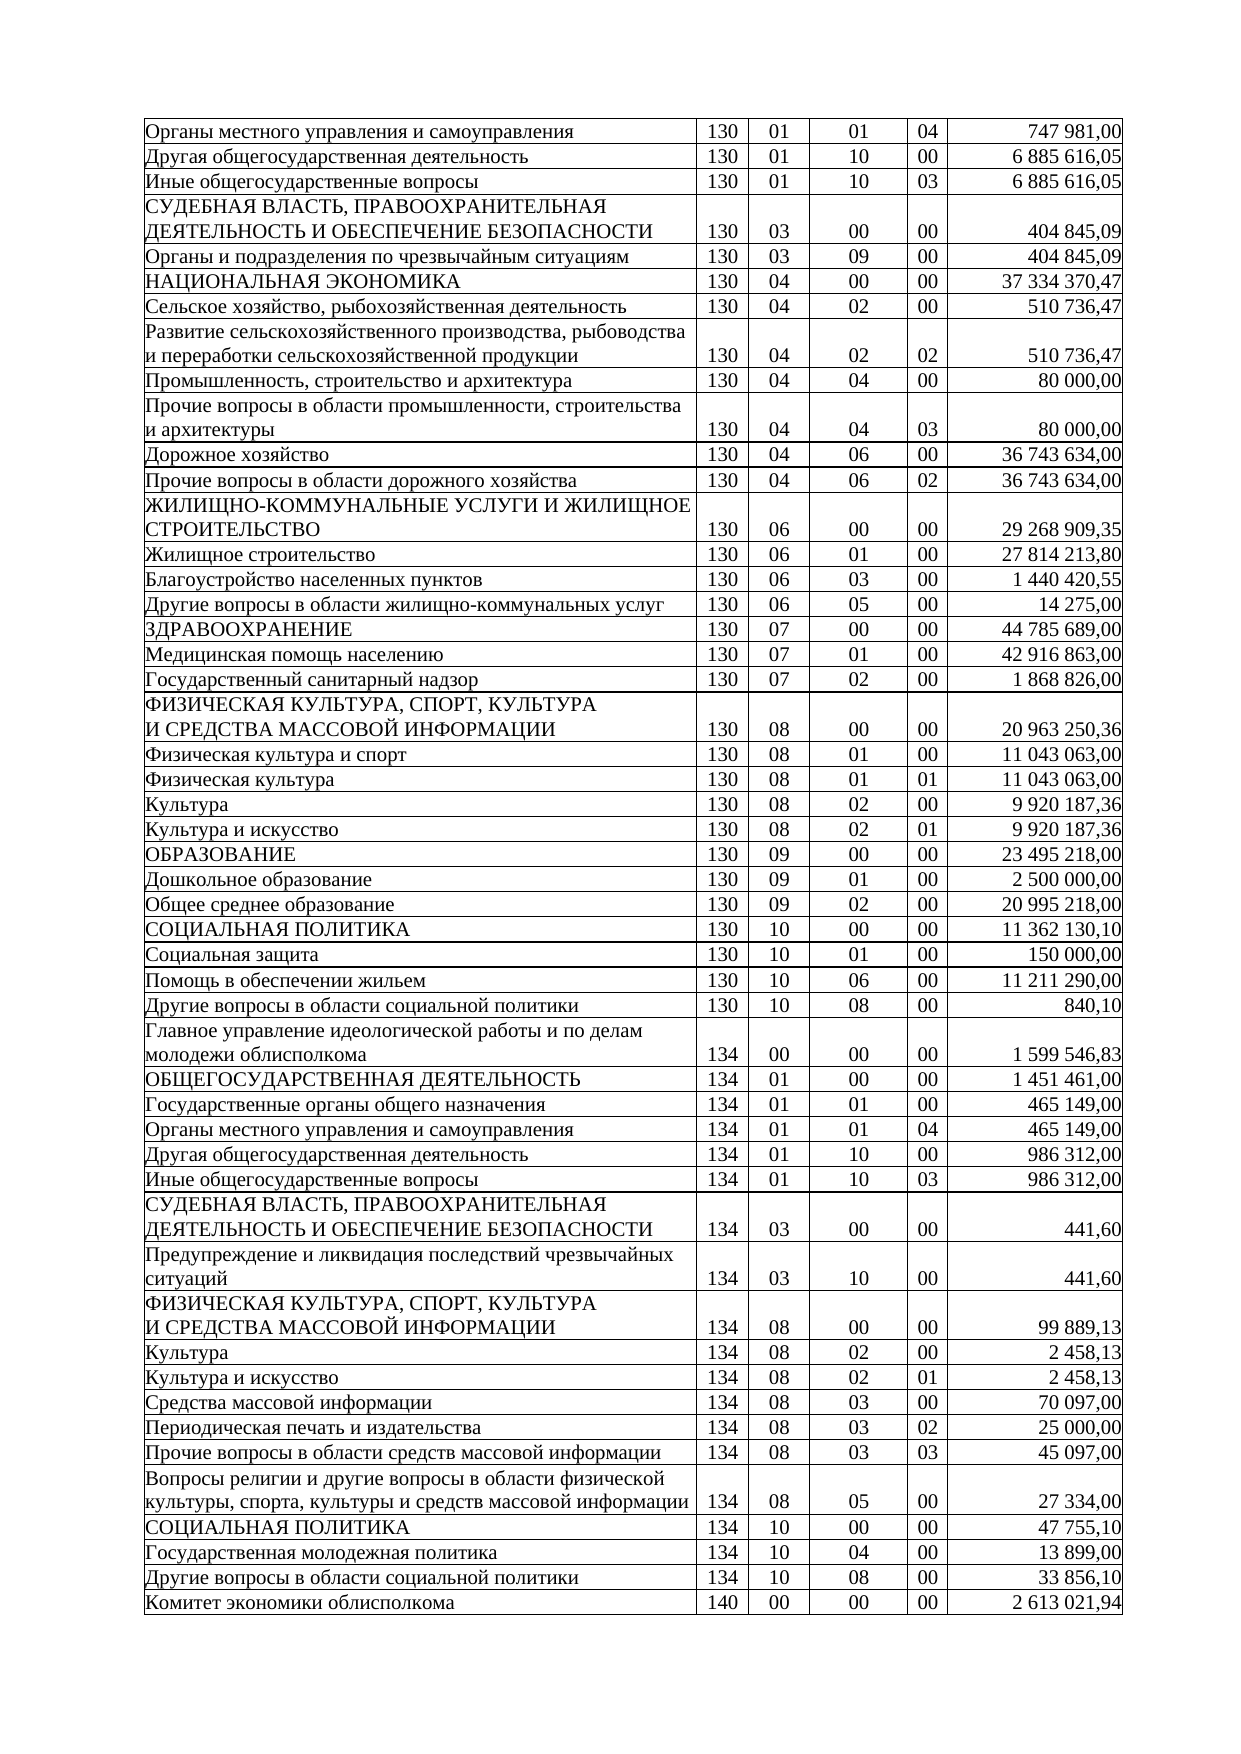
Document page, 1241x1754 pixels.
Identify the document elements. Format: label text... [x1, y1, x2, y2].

table_cell 134 [697, 1117, 748, 1141]
table_cell 08 [749, 693, 809, 741]
table_cell 04 [810, 368, 907, 392]
table_cell 01 [749, 1092, 809, 1116]
table_cell 01 [908, 817, 947, 841]
table_cell 99 889,13 [948, 1291, 1122, 1339]
table_cell 00 [908, 968, 947, 992]
table_cell 00 [908, 842, 947, 866]
table_cell 134 [697, 1018, 748, 1066]
table_cell 29 268 909,35 [948, 493, 1122, 541]
table_cell 9 920 187,36 [948, 792, 1122, 816]
table_cell 08 [749, 1365, 809, 1389]
table_cell 02 [810, 294, 907, 318]
table_cell 00 [908, 443, 947, 466]
table_cell 08 [810, 993, 907, 1017]
table_cell 10 [749, 1515, 809, 1539]
table_cell 09 [749, 842, 809, 866]
table_cell 134 [697, 1142, 748, 1166]
table_cell 20 963 250,36 [948, 693, 1122, 741]
table_cell СУДЕБНАЯ ВЛАСТЬ, ПРАВООХРАНИТЕЛЬНАЯ ДЕЯТЕЛЬНОСТЬ И ОБЕСПЕЧЕНИЕ БЕЗОПАСНОСТИ [145, 195, 696, 243]
table_cell Другие вопросы в области социальной политики [145, 993, 696, 1017]
table_cell 00 [810, 842, 907, 866]
table_cell 09 [810, 244, 907, 268]
table_cell 134 [697, 1167, 748, 1191]
table_cell 08 [810, 1565, 907, 1589]
table_cell 130 [697, 319, 748, 367]
table_cell 747 981,00 [948, 119, 1122, 143]
table_cell 00 [908, 1540, 947, 1564]
table_cell 06 [749, 592, 809, 616]
table_cell 00 [810, 917, 907, 941]
table_cell 510 736,47 [948, 319, 1122, 367]
table_cell 00 [810, 693, 907, 741]
table_cell 00 [908, 667, 947, 691]
table_cell 08 [749, 1415, 809, 1439]
table_cell 00 [908, 1067, 947, 1091]
table_cell 10 [749, 968, 809, 992]
table_cell 44 785 689,00 [948, 617, 1122, 641]
table_cell 130 [697, 368, 748, 392]
table_cell Другая общегосударственная деятельность [145, 1142, 696, 1166]
table_cell 01 [749, 119, 809, 143]
table_cell НАЦИОНАЛЬНАЯ ЭКОНОМИКА [145, 269, 696, 293]
table_cell СОЦИАЛЬНАЯ ПОЛИТИКА [145, 1515, 696, 1539]
table_cell 130 [697, 842, 748, 866]
table_cell 04 [749, 468, 809, 492]
table_cell 130 [697, 642, 748, 666]
table_cell 130 [697, 542, 748, 566]
table_cell Культура [145, 792, 696, 816]
table_cell 02 [810, 792, 907, 816]
table_cell 01 [908, 1365, 947, 1389]
table_cell 03 [749, 1193, 809, 1241]
table_cell 02 [810, 892, 907, 916]
table_cell 80 000,00 [948, 368, 1122, 392]
table_cell 404 845,09 [948, 195, 1122, 243]
table_cell 06 [749, 493, 809, 541]
table_cell 2 458,13 [948, 1365, 1122, 1389]
table_cell 130 [697, 693, 748, 741]
table_cell 06 [810, 443, 907, 466]
table_cell 130 [697, 443, 748, 466]
table_cell 134 [697, 1340, 748, 1364]
table_cell 130 [697, 867, 748, 891]
table_cell 02 [810, 319, 907, 367]
table_cell 01 [810, 742, 907, 766]
table_cell Культура и искусство [145, 1365, 696, 1389]
table_cell 04 [908, 1117, 947, 1141]
table_cell 01 [810, 542, 907, 566]
table_cell 03 [749, 244, 809, 268]
table_cell 01 [749, 144, 809, 168]
table_cell 04 [749, 294, 809, 318]
table_cell ОБРАЗОВАНИЕ [145, 842, 696, 866]
table_cell 00 [810, 269, 907, 293]
table_cell 134 [697, 1540, 748, 1564]
table_cell 134 [697, 1415, 748, 1439]
table_cell 00 [908, 1193, 947, 1241]
table_cell ЖИЛИЩНО-КОММУНАЛЬНЫЕ УСЛУГИ И ЖИЛИЩНОЕ СТРОИТЕЛЬСТВО [145, 493, 696, 541]
table_cell 20 995 218,00 [948, 892, 1122, 916]
table_cell Физическая культура и спорт [145, 742, 696, 766]
table_cell 150 000,00 [948, 943, 1122, 966]
table_cell Другие вопросы в области жилищно-коммунальных услуг [145, 592, 696, 616]
table_cell 00 [810, 617, 907, 641]
table_cell 00 [908, 917, 947, 941]
table_cell 00 [810, 493, 907, 541]
table_cell 03 [749, 195, 809, 243]
table_cell 11 211 290,00 [948, 968, 1122, 992]
table_cell Социальная защита [145, 943, 696, 966]
table_cell 03 [810, 1440, 907, 1464]
table_cell 00 [908, 792, 947, 816]
table_cell 134 [697, 1465, 748, 1513]
table_cell 130 [697, 195, 748, 243]
table_cell 130 [697, 917, 748, 941]
table_cell 02 [908, 1415, 947, 1439]
table_cell 45 097,00 [948, 1440, 1122, 1464]
table_cell 00 [908, 493, 947, 541]
table_cell Органы местного управления и самоуправления [145, 119, 696, 143]
table_cell 00 [810, 1018, 907, 1066]
table_cell 05 [810, 1465, 907, 1513]
table_cell 02 [810, 817, 907, 841]
table_cell 04 [810, 393, 907, 441]
table_cell Помощь в обеспечении жильем [145, 968, 696, 992]
table_cell 134 [697, 1440, 748, 1464]
table_cell 04 [749, 393, 809, 441]
table_cell 01 [810, 119, 907, 143]
table_cell 134 [697, 1067, 748, 1091]
table_cell Другая общегосударственная деятельность [145, 144, 696, 168]
table_cell 04 [908, 119, 947, 143]
table_cell Вопросы религии и другие вопросы в области физической культуры, спорта, культуры и средств массовой информации [145, 1465, 696, 1513]
table_cell 00 [908, 642, 947, 666]
table_cell 1 599 546,83 [948, 1018, 1122, 1066]
table_cell Сельское хозяйство, рыбохозяйственная деятельность [145, 294, 696, 318]
table_cell 00 [908, 368, 947, 392]
table_cell 130 [697, 468, 748, 492]
table_cell 6 885 616,05 [948, 144, 1122, 168]
table_cell Дошкольное образование [145, 867, 696, 891]
table_cell 1 451 461,00 [948, 1067, 1122, 1091]
table_cell 00 [908, 144, 947, 168]
table_cell 14 275,00 [948, 592, 1122, 616]
table_cell Предупреждение и ликвидация последствий чрезвычайных ситуаций [145, 1242, 696, 1290]
table_cell 465 149,00 [948, 1092, 1122, 1116]
table_cell 2 500 000,00 [948, 867, 1122, 891]
table_cell 06 [749, 567, 809, 591]
table_cell 00 [810, 195, 907, 243]
table_cell Жилищное строительство [145, 542, 696, 566]
table_cell 08 [749, 1291, 809, 1339]
table_cell 80 000,00 [948, 393, 1122, 441]
table_cell 134 [697, 1365, 748, 1389]
table_cell 2 458,13 [948, 1340, 1122, 1364]
table_cell 10 [749, 1565, 809, 1589]
table_cell 00 [908, 993, 947, 1017]
table_cell 09 [749, 867, 809, 891]
table_cell 01 [749, 169, 809, 193]
table_cell 130 [697, 567, 748, 591]
table_cell 08 [749, 1440, 809, 1464]
table_cell 00 [810, 1590, 907, 1614]
table_cell 01 [810, 867, 907, 891]
table_cell Государственные органы общего назначения [145, 1092, 696, 1116]
table_cell 00 [749, 1018, 809, 1066]
table_cell 00 [908, 943, 947, 966]
table_cell 10 [749, 943, 809, 966]
table_cell 00 [908, 1142, 947, 1166]
table_cell 00 [908, 1242, 947, 1290]
table_cell 00 [908, 244, 947, 268]
table_cell 00 [749, 1590, 809, 1614]
table_cell 00 [908, 1018, 947, 1066]
table_cell Медицинская помощь населению [145, 642, 696, 666]
table_cell 36 743 634,00 [948, 468, 1122, 492]
table_cell 00 [810, 1193, 907, 1241]
table_cell 04 [749, 319, 809, 367]
table_cell 510 736,47 [948, 294, 1122, 318]
table_cell Государственная молодежная политика [145, 1540, 696, 1564]
table_cell 130 [697, 993, 748, 1017]
table_cell 09 [749, 892, 809, 916]
table_cell 00 [908, 1390, 947, 1414]
table_cell 1 868 826,00 [948, 667, 1122, 691]
table_cell Физическая культура [145, 767, 696, 791]
table_cell ЗДРАВООХРАНЕНИЕ [145, 617, 696, 641]
table_cell 23 495 218,00 [948, 842, 1122, 866]
table_cell 06 [810, 468, 907, 492]
table_cell 01 [810, 767, 907, 791]
table_cell 10 [749, 993, 809, 1017]
table_cell 08 [749, 792, 809, 816]
table_cell 08 [749, 742, 809, 766]
table_cell 01 [810, 642, 907, 666]
table_cell Благоустройство населенных пунктов [145, 567, 696, 591]
table_cell 10 [810, 1167, 907, 1191]
table_cell 03 [810, 1390, 907, 1414]
table_cell 01 [749, 1067, 809, 1091]
table_cell 130 [697, 119, 748, 143]
table_cell 130 [697, 294, 748, 318]
table_cell 07 [749, 642, 809, 666]
table_cell Главное управление идеологической работы и по делам молодежи облисполкома [145, 1018, 696, 1066]
table_cell 134 [697, 1565, 748, 1589]
table_cell Общее среднее образование [145, 892, 696, 916]
table_cell 9 920 187,36 [948, 817, 1122, 841]
table_cell 07 [749, 617, 809, 641]
table_cell 00 [908, 867, 947, 891]
table_cell 04 [749, 269, 809, 293]
table_cell 986 312,00 [948, 1142, 1122, 1166]
table_cell СУДЕБНАЯ ВЛАСТЬ, ПРАВООХРАНИТЕЛЬНАЯ ДЕЯТЕЛЬНОСТЬ И ОБЕСПЕЧЕНИЕ БЕЗОПАСНОСТИ [145, 1193, 696, 1241]
table_cell 00 [908, 567, 947, 591]
table_cell 134 [697, 1092, 748, 1116]
table_cell 08 [749, 1390, 809, 1414]
table_cell 130 [697, 892, 748, 916]
table_cell Культура и искусство [145, 817, 696, 841]
table_cell Развитие сельскохозяйственного производства, рыбоводства и переработки сельскохозяйственной продукции [145, 319, 696, 367]
table_cell 04 [810, 1540, 907, 1564]
table_cell 00 [908, 892, 947, 916]
table_cell 00 [908, 542, 947, 566]
table_cell Средства массовой информации [145, 1390, 696, 1414]
table_cell 130 [697, 493, 748, 541]
table_cell Государственный санитарный надзор [145, 667, 696, 691]
table_cell 01 [810, 1117, 907, 1141]
table_cell 1 440 420,55 [948, 567, 1122, 591]
table_cell 10 [810, 169, 907, 193]
table_cell 00 [908, 1590, 947, 1614]
table_cell 00 [810, 1067, 907, 1091]
table_cell 130 [697, 667, 748, 691]
table_cell 00 [908, 592, 947, 616]
table_cell 01 [749, 1142, 809, 1166]
table_cell 00 [908, 1515, 947, 1539]
table_cell 134 [697, 1193, 748, 1241]
table_cell 130 [697, 269, 748, 293]
table_cell 01 [810, 1092, 907, 1116]
table_cell 03 [749, 1242, 809, 1290]
table_cell 10 [810, 1242, 907, 1290]
table_cell 02 [908, 468, 947, 492]
table_cell 00 [908, 1465, 947, 1513]
table_cell 130 [697, 592, 748, 616]
table_cell 11 043 063,00 [948, 767, 1122, 791]
table_cell 02 [810, 1365, 907, 1389]
table_cell 42 916 863,00 [948, 642, 1122, 666]
table_cell 465 149,00 [948, 1117, 1122, 1141]
table_cell 130 [697, 244, 748, 268]
table_cell 03 [908, 393, 947, 441]
table_cell 02 [810, 667, 907, 691]
table_cell 2 613 021,94 [948, 1590, 1122, 1614]
table_cell ОБЩЕГОСУДАРСТВЕННАЯ ДЕЯТЕЛЬНОСТЬ [145, 1067, 696, 1091]
table_cell 03 [810, 1415, 907, 1439]
table_cell 00 [810, 1515, 907, 1539]
table_cell 70 097,00 [948, 1390, 1122, 1414]
table_cell 06 [749, 542, 809, 566]
table_cell Прочие вопросы в области промышленности, строительства и архитектуры [145, 393, 696, 441]
table_cell Дорожное хозяйство [145, 443, 696, 466]
table_cell 00 [908, 617, 947, 641]
table_cell 130 [697, 792, 748, 816]
table_cell 11 362 130,10 [948, 917, 1122, 941]
table_cell 33 856,10 [948, 1565, 1122, 1589]
table_cell 10 [810, 1142, 907, 1166]
table_cell 01 [749, 1117, 809, 1141]
table_cell 27 334,00 [948, 1465, 1122, 1513]
table_cell 01 [810, 943, 907, 966]
table_cell 08 [749, 1465, 809, 1513]
table_cell Прочие вопросы в области средств массовой информации [145, 1440, 696, 1464]
table_cell Органы и подразделения по чрезвычайным ситуациям [145, 244, 696, 268]
table_cell Промышленность, строительство и архитектура [145, 368, 696, 392]
table_cell 130 [697, 817, 748, 841]
table_cell 27 814 213,80 [948, 542, 1122, 566]
table_cell 986 312,00 [948, 1167, 1122, 1191]
table_cell 134 [697, 1390, 748, 1414]
table_cell 00 [908, 1565, 947, 1589]
table_cell ФИЗИЧЕСКАЯ КУЛЬТУРА, СПОРТ, КУЛЬТУРА И СРЕДСТВА МАССОВОЙ ИНФОРМАЦИИ [145, 1291, 696, 1339]
table_cell 11 043 063,00 [948, 742, 1122, 766]
table_cell 06 [810, 968, 907, 992]
table_cell 36 743 634,00 [948, 443, 1122, 466]
table_cell 01 [749, 1167, 809, 1191]
table_cell 00 [908, 1291, 947, 1339]
table_cell 07 [749, 667, 809, 691]
table_cell 00 [908, 294, 947, 318]
table_cell 130 [697, 144, 748, 168]
table_cell 6 885 616,05 [948, 169, 1122, 193]
table_cell 03 [908, 169, 947, 193]
table_cell 01 [908, 767, 947, 791]
table_cell Органы местного управления и самоуправления [145, 1117, 696, 1141]
table_cell Прочие вопросы в области дорожного хозяйства [145, 468, 696, 492]
table_cell 02 [810, 1340, 907, 1364]
table_cell 00 [908, 1340, 947, 1364]
table_cell Периодическая печать и издательства [145, 1415, 696, 1439]
table_cell Иные общегосударственные вопросы [145, 169, 696, 193]
table_cell 00 [908, 195, 947, 243]
table_cell 404 845,09 [948, 244, 1122, 268]
table_cell 08 [749, 767, 809, 791]
table_cell 04 [749, 443, 809, 466]
table_cell 03 [810, 567, 907, 591]
table_cell 130 [697, 767, 748, 791]
table_cell Иные общегосударственные вопросы [145, 1167, 696, 1191]
table_cell 03 [908, 1167, 947, 1191]
table_cell ФИЗИЧЕСКАЯ КУЛЬТУРА, СПОРТ, КУЛЬТУРА И СРЕДСТВА МАССОВОЙ ИНФОРМАЦИИ [145, 693, 696, 741]
table_cell 10 [749, 917, 809, 941]
table_cell 10 [749, 1540, 809, 1564]
table_cell 13 899,00 [948, 1540, 1122, 1564]
table_cell 130 [697, 742, 748, 766]
table_cell СОЦИАЛЬНАЯ ПОЛИТИКА [145, 917, 696, 941]
table_cell Комитет экономики облисполкома [145, 1590, 696, 1614]
table_cell 840,10 [948, 993, 1122, 1017]
table_cell 130 [697, 968, 748, 992]
table_cell 25 000,00 [948, 1415, 1122, 1439]
table_cell 134 [697, 1242, 748, 1290]
table_cell 00 [908, 1092, 947, 1116]
table_cell Другие вопросы в области социальной политики [145, 1565, 696, 1589]
table_cell 130 [697, 393, 748, 441]
table_cell 134 [697, 1515, 748, 1539]
table_cell 00 [908, 742, 947, 766]
table_cell 130 [697, 943, 748, 966]
table_cell 140 [697, 1590, 748, 1614]
table_cell 00 [908, 693, 947, 741]
table_cell 02 [908, 319, 947, 367]
table_cell 10 [810, 144, 907, 168]
table_cell 134 [697, 1291, 748, 1339]
table_cell 08 [749, 817, 809, 841]
table_cell Культура [145, 1340, 696, 1364]
table_cell 00 [908, 269, 947, 293]
table_cell 441,60 [948, 1242, 1122, 1290]
table_cell 00 [810, 1291, 907, 1339]
table_cell 130 [697, 617, 748, 641]
table_cell 04 [749, 368, 809, 392]
table_cell 03 [908, 1440, 947, 1464]
table_cell 37 334 370,47 [948, 269, 1122, 293]
table_cell 441,60 [948, 1193, 1122, 1241]
table_cell 08 [749, 1340, 809, 1364]
table_cell 47 755,10 [948, 1515, 1122, 1539]
table_cell 130 [697, 169, 748, 193]
table_cell 05 [810, 592, 907, 616]
